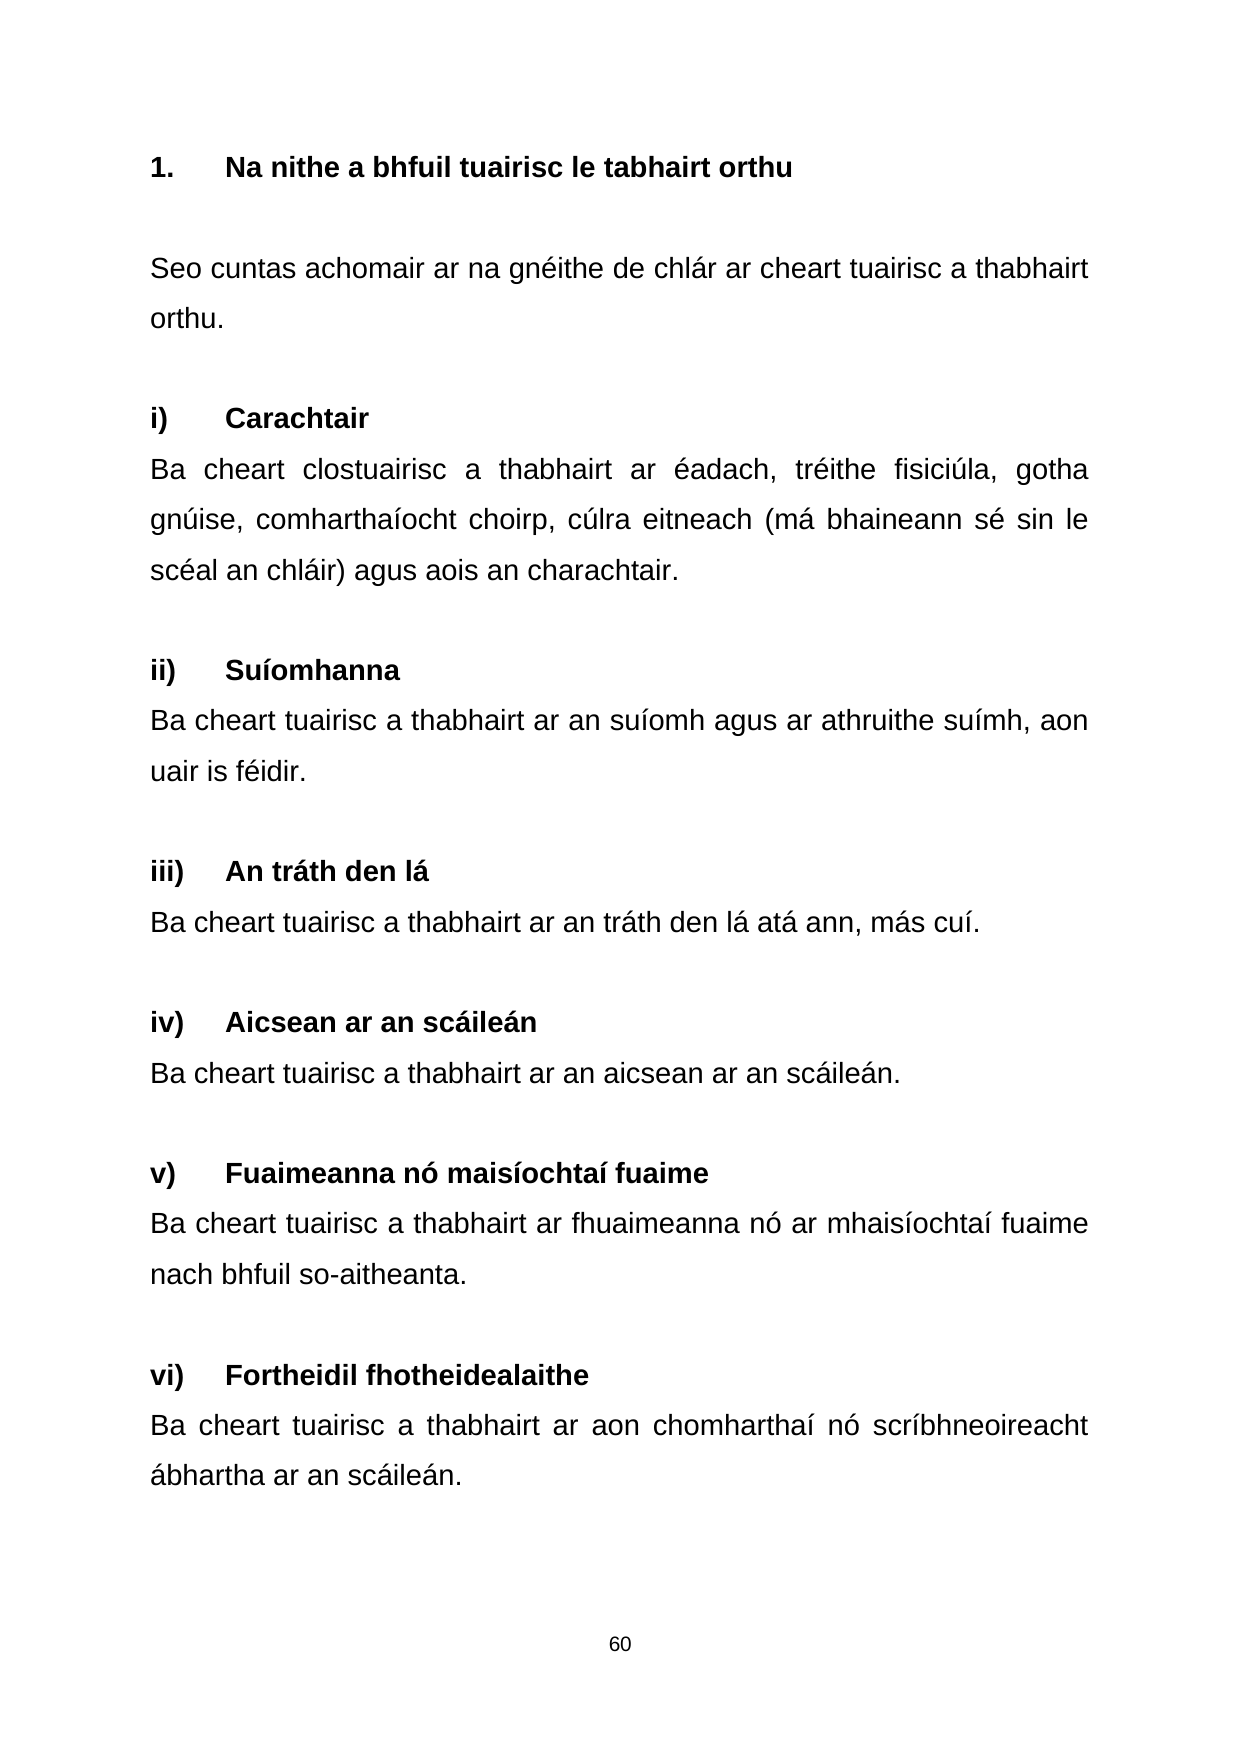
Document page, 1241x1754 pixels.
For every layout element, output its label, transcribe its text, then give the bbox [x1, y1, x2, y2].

text Ba cheart tuairisc a thabhairt ar an suíomh agus ar athruithe suímh, aon uair is féidir. [150, 703, 1090, 787]
text vi) Fortheidil fhotheidealaithe [150, 1357, 1090, 1391]
subtitle 1. Na nithe a bhfuil tuairisc le tabhairt orthu [150, 150, 1090, 183]
subtitle iv) Aicsean ar an scáileán [150, 1005, 1090, 1039]
text v) Fuaimeanna nó maisíochtaí fuaime [150, 1156, 1090, 1190]
text Ba cheart tuairisc a thabhairt ar aon chomharthaí nó scríbhneoireacht ábhartha ar an scáileán. [150, 1408, 1090, 1492]
text iii) An tráth den lá [150, 854, 1090, 888]
text Ba cheart clostuairisc a thabhairt ar éadach, tréithe fisiciúla, gotha gnúise, comharthaíocht choirp, cúlra eitneach (má bhaineann sé sin le scéal an chláir) agus aois an charachtair. [150, 452, 1090, 586]
text Ba cheart tuairisc a thabhairt ar fhuaimeanna nó ar mhaisíochtaí fuaime nach bhfuil so-aitheanta. [150, 1207, 1090, 1290]
text ii) Suíomhanna [150, 653, 1090, 687]
text Seo cuntas achomair ar na gnéithe de chlár ar cheart tuairisc a thabhairt orthu. [150, 251, 1090, 334]
text Ba cheart tuairisc a thabhairt ar an tráth den lá atá ann, más cuí. [150, 905, 1090, 938]
subtitle i) Carachtair [150, 402, 1090, 435]
text Ba cheart tuairisc a thabhairt ar an aicsean ar an scáileán. [150, 1056, 1090, 1089]
